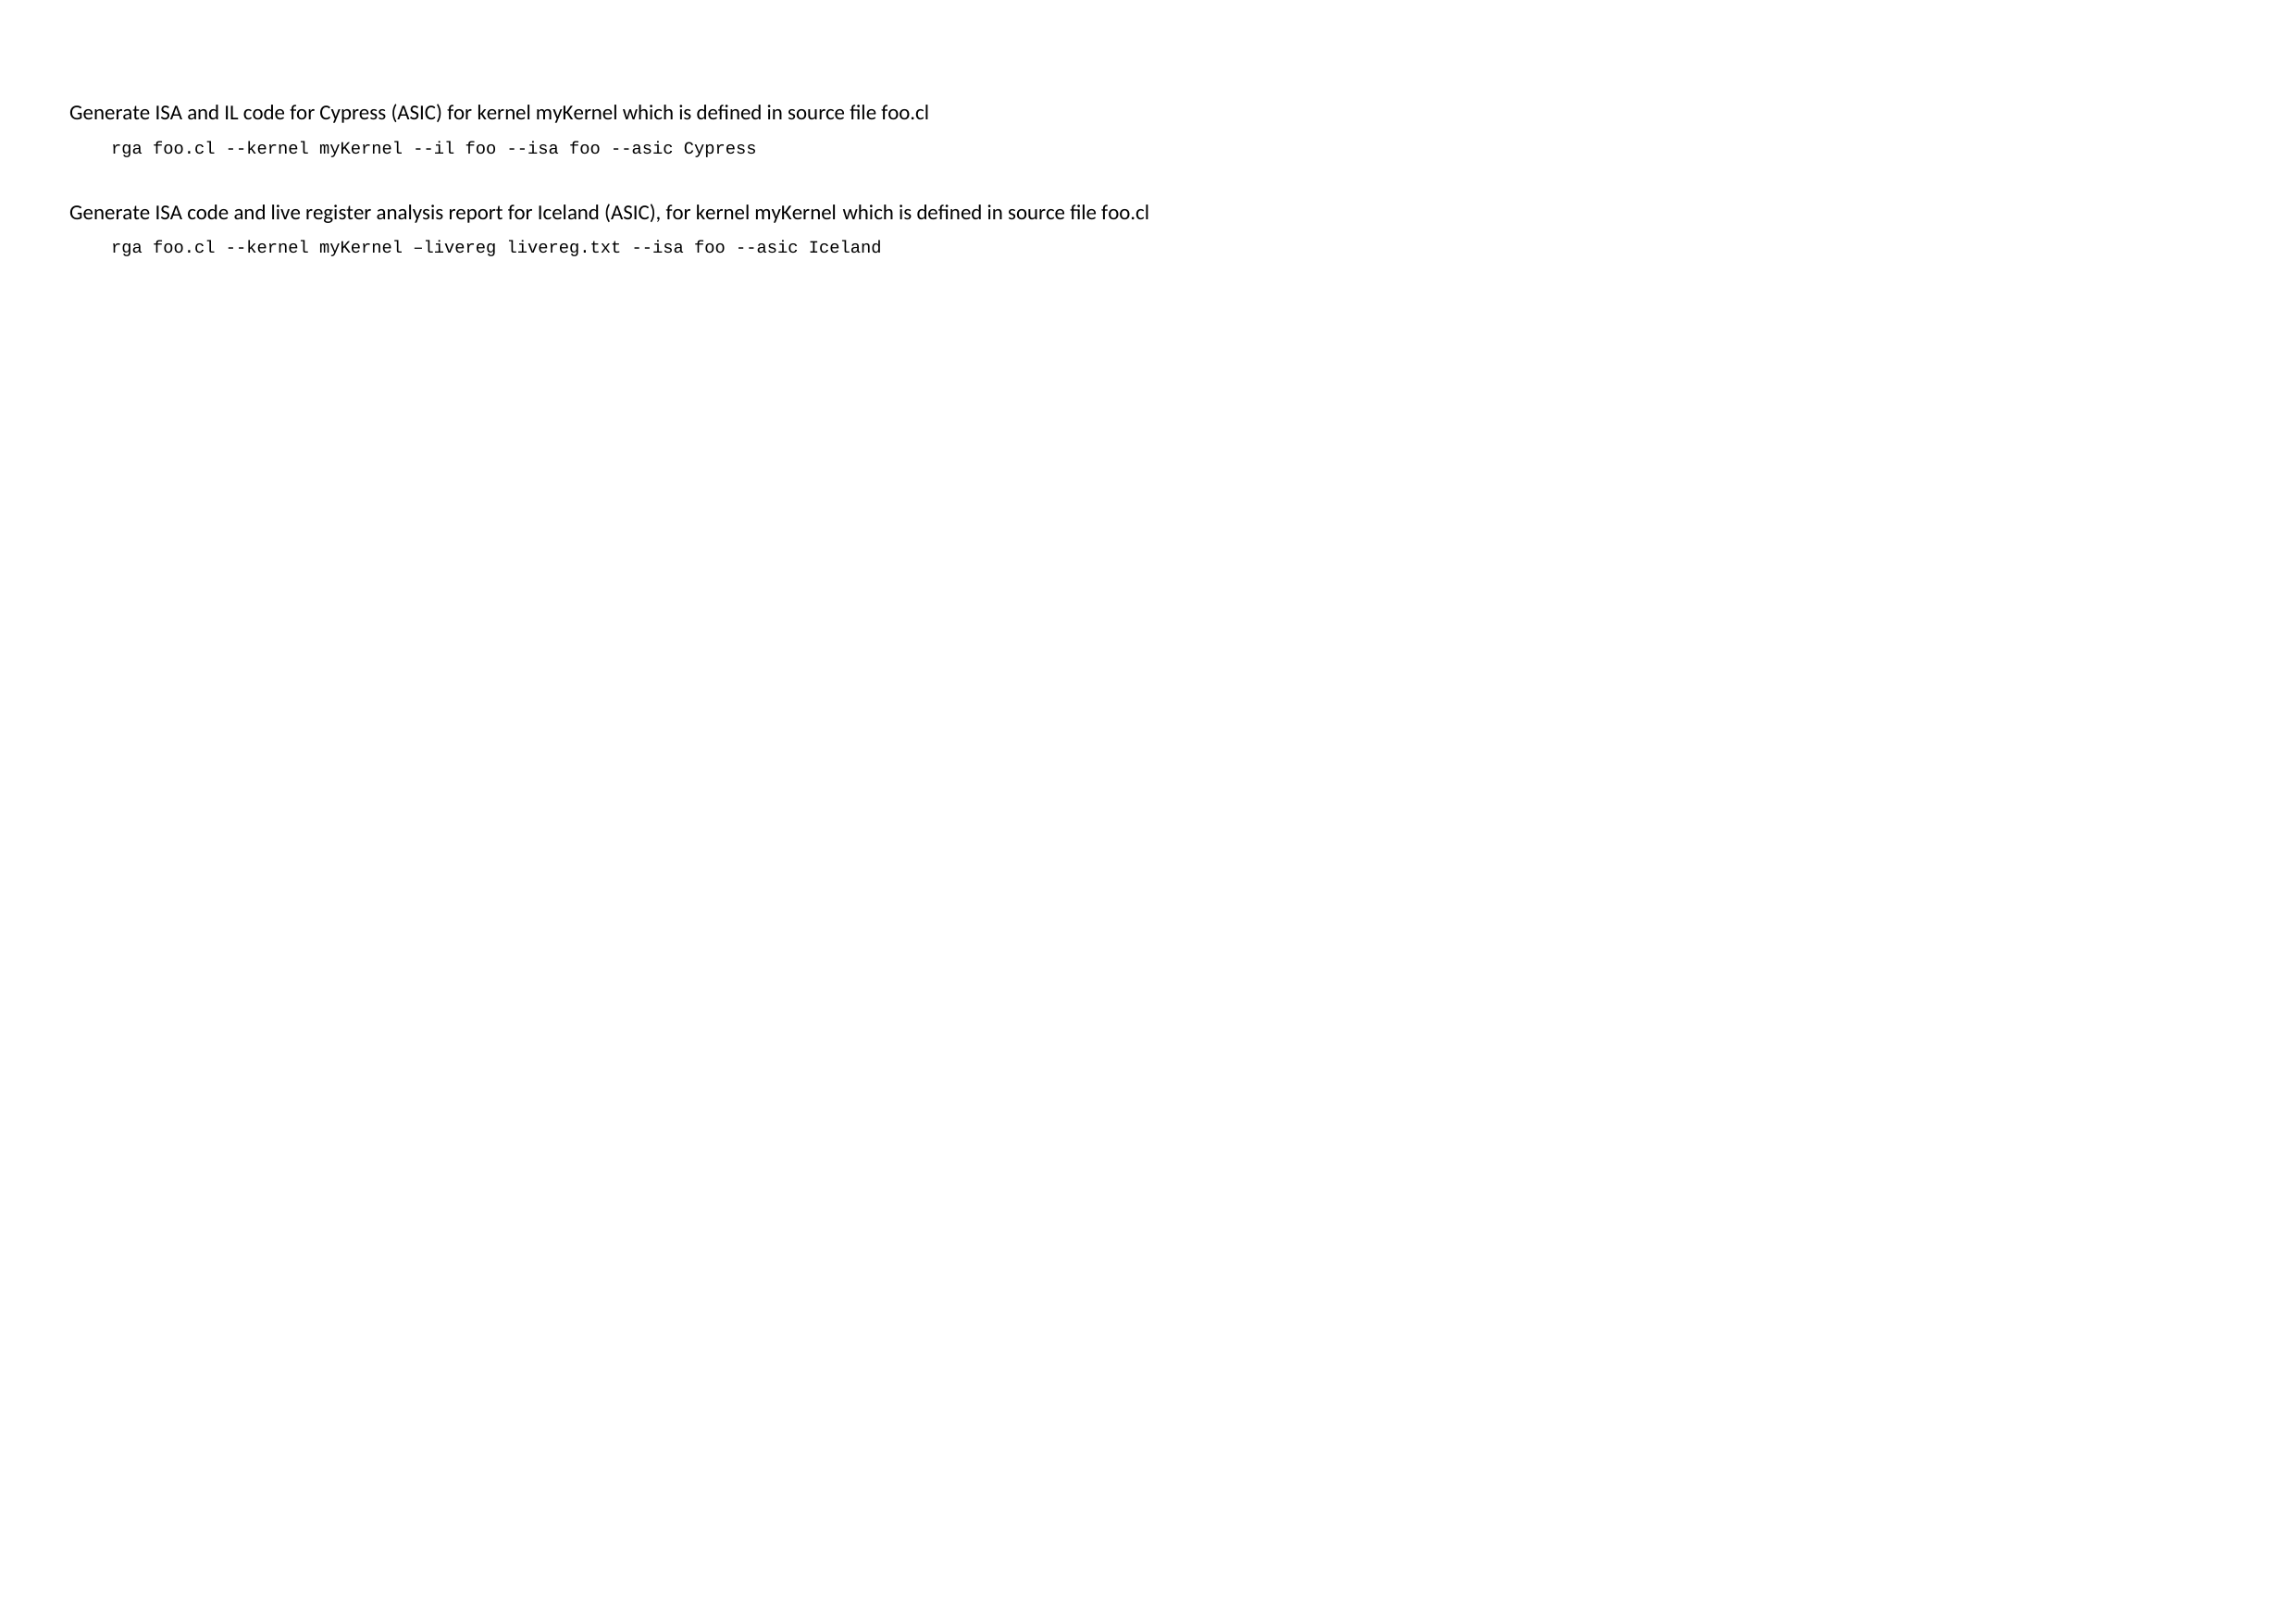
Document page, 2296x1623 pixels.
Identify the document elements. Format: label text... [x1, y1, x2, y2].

text rga foo.cl --kernel myKernel --il foo --isa foo --asic Cypress [69, 139, 2226, 159]
text Generate ISA and IL code for Cypress (ASIC) for kernel myKernel which is defined in source file foo.cl [69, 99, 2226, 125]
text Generate ISA code and live register analysis report for Iceland (ASIC), for kernel myKernel which is defined in source file foo.cl [69, 199, 2226, 225]
text rga foo.cl --kernel myKernel –livereg livereg.txt --isa foo --asic Iceland [69, 239, 2226, 258]
